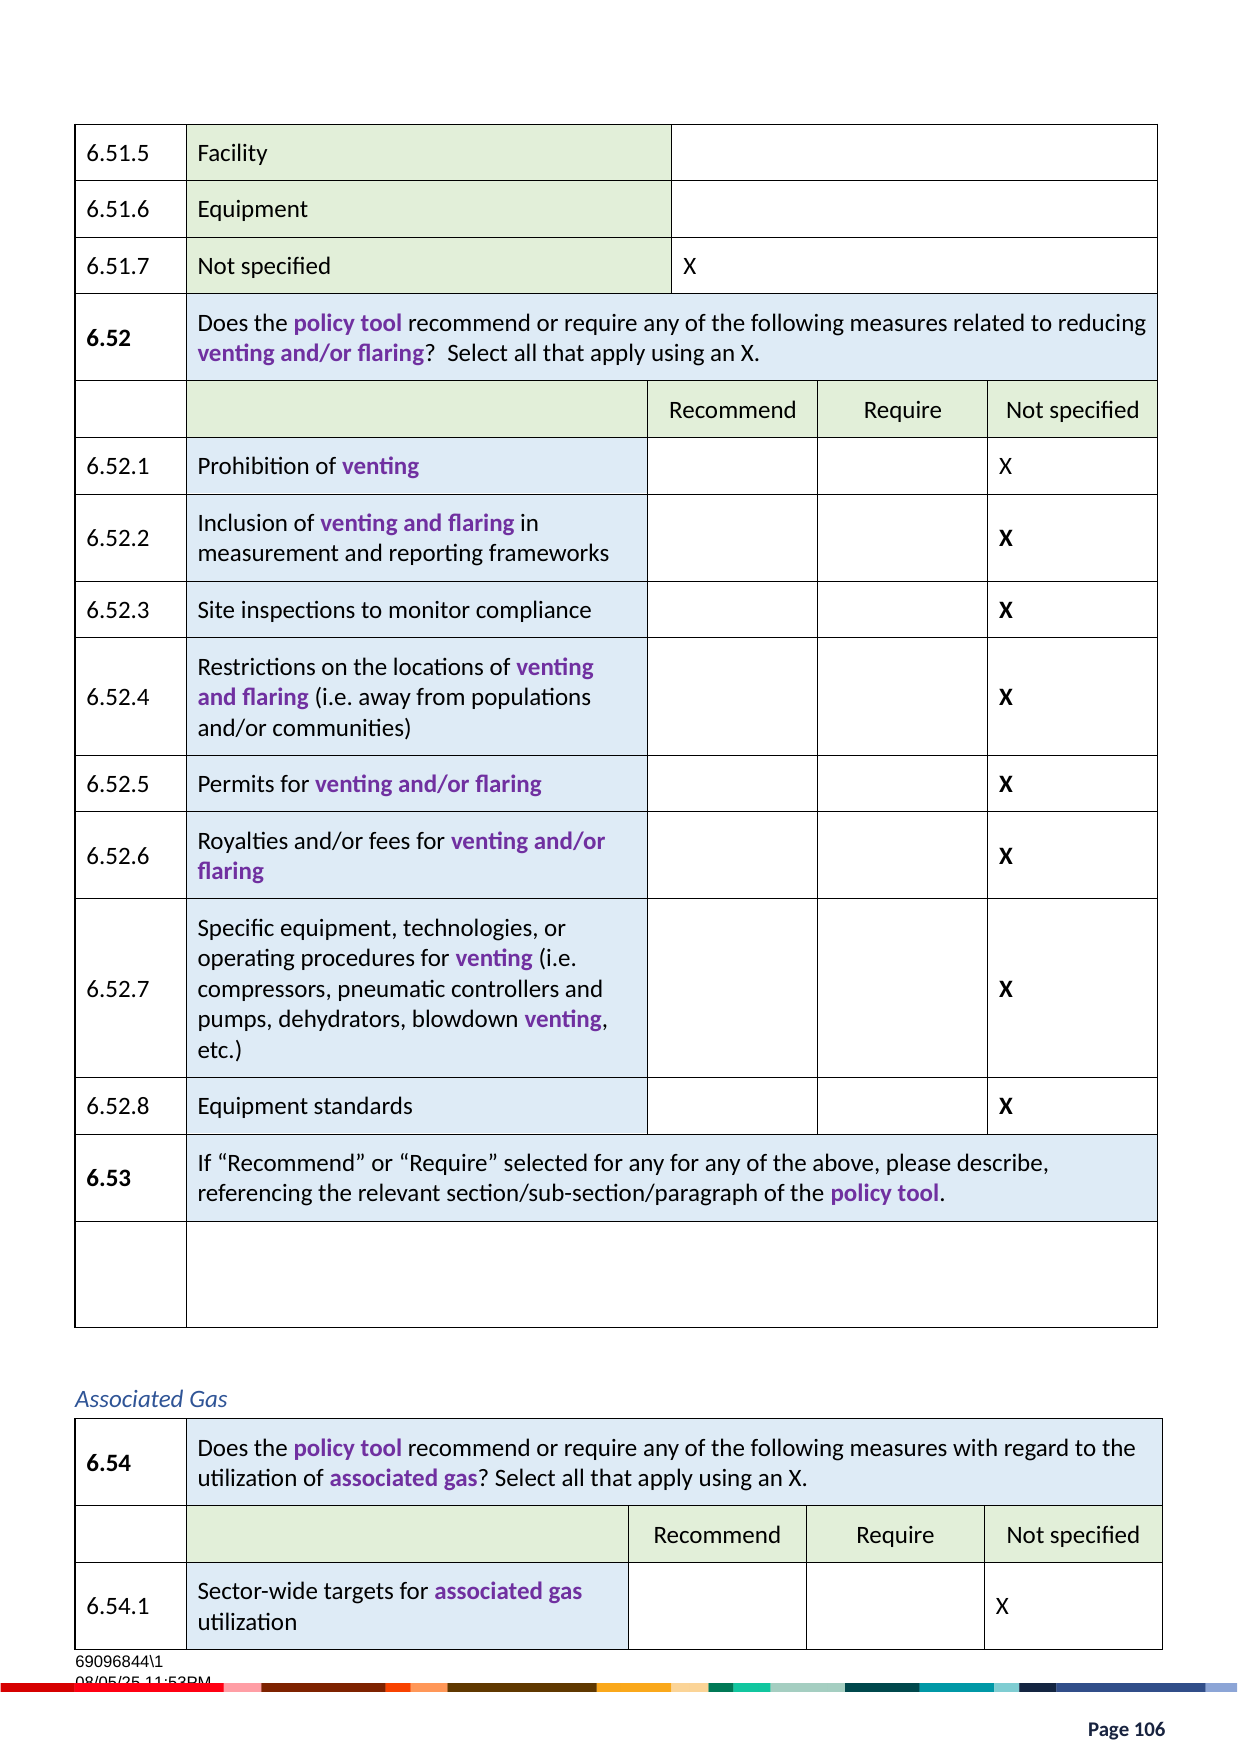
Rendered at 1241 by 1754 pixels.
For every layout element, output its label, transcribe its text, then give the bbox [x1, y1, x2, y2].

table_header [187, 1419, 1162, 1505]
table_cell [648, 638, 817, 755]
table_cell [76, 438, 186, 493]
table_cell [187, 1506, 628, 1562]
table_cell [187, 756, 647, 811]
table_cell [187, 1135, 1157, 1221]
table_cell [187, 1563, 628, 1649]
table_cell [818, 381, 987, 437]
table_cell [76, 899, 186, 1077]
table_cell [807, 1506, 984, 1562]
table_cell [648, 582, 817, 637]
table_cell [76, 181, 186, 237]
picture [0, 1683, 1236, 1692]
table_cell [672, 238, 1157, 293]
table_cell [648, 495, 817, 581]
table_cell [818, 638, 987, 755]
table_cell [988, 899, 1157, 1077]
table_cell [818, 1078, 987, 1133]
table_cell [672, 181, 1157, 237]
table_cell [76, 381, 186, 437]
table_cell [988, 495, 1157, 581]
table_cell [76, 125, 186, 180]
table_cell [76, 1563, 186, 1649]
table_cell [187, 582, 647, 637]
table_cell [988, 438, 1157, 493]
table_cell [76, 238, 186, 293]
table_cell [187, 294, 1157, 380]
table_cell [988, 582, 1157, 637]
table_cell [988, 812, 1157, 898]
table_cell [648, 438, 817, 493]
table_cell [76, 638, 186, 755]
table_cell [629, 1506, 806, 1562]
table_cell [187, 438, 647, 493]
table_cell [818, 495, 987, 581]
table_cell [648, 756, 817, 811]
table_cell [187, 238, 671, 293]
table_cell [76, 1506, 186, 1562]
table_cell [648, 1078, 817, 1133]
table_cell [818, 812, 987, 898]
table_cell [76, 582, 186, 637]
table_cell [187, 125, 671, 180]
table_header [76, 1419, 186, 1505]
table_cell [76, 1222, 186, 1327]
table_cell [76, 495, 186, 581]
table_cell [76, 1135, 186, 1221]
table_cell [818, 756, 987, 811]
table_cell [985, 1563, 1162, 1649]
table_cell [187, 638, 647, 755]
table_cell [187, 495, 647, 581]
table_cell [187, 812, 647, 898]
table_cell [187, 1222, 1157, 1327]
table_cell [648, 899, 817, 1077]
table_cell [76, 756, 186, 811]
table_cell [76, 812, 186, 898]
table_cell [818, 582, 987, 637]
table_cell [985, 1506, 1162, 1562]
subtitle Associated Gas [75, 1383, 1165, 1414]
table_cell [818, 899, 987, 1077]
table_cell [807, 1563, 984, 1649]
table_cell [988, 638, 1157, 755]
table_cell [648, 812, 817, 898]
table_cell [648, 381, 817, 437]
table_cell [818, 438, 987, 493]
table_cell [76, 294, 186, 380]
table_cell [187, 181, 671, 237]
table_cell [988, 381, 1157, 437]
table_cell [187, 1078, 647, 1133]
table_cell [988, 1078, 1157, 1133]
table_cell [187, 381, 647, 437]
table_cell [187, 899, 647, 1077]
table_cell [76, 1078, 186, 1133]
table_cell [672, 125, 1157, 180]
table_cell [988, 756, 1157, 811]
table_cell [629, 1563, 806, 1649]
